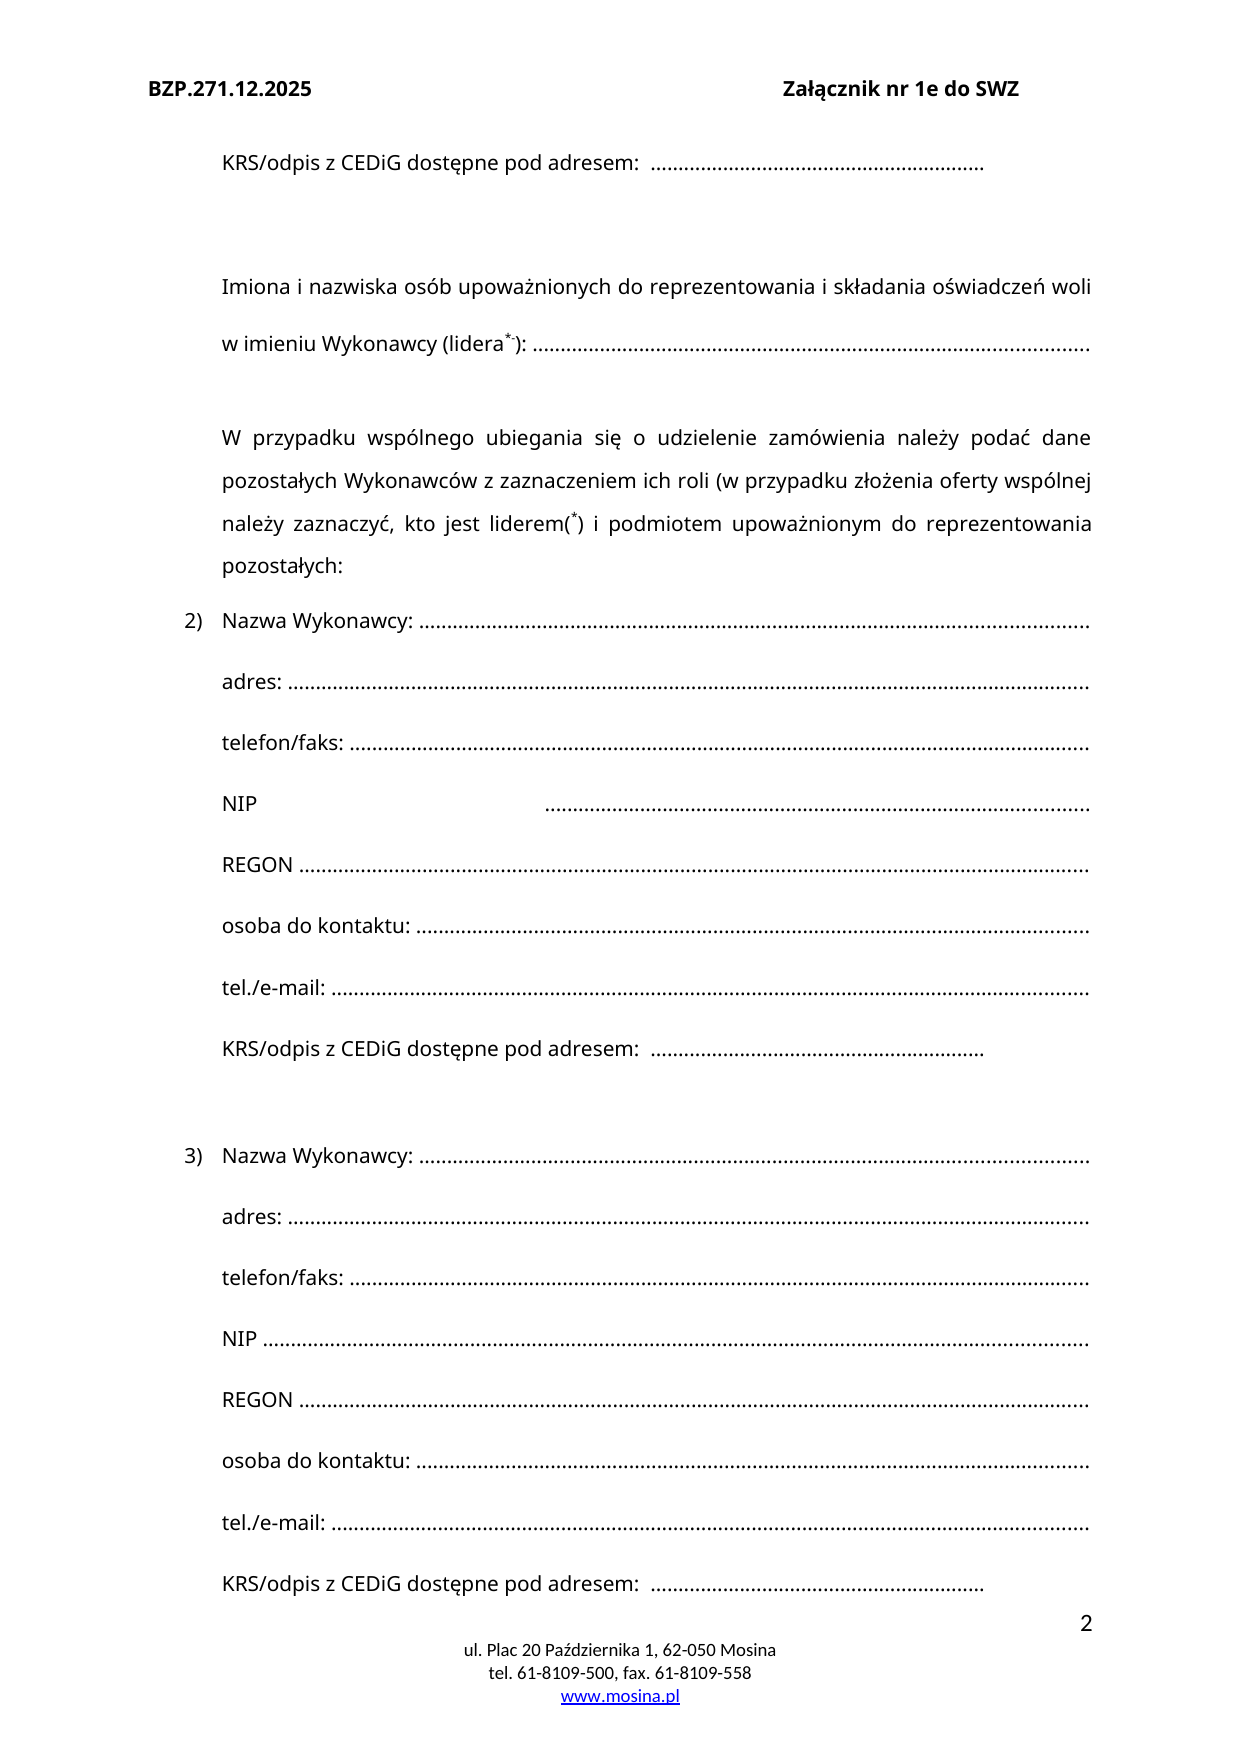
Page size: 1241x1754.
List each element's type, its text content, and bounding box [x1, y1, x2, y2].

text KRS/odpis z CEDiG dostępne pod adresem: ............................................................ [148, 1034, 1092, 1062]
text Imiona i nazwiska osób upoważnionych do reprezentowania i składania oświadczeń woli w imieniu Wykonawcy (lidera*-): [222, 272, 1092, 357]
text KRS/odpis z CEDiG dostępne pod adresem: ............................................................ [148, 1569, 1092, 1597]
text telefon/faks: [222, 728, 1092, 757]
text adres: [222, 667, 1092, 696]
text NIP [222, 1324, 1092, 1353]
text tel./e-mail: [222, 1508, 1092, 1536]
text NIP [222, 789, 1092, 818]
text KRS/odpis z CEDiG dostępne pod adresem: ............................................................ [148, 148, 1092, 176]
text osoba do kontaktu: [222, 912, 1092, 940]
list Nazwa Wykonawcy: [184, 606, 1092, 635]
list Nazwa Wykonawcy: [184, 1141, 1092, 1170]
text REGON [222, 1386, 1092, 1414]
text telefon/faks: [222, 1263, 1092, 1292]
text osoba do kontaktu: [222, 1447, 1092, 1475]
text W przypadku wspólnego ubiegania się o udzielenie zamówienia należy podać dane pozostałych Wykonawców z zaznaczeniem ich roli (w przypadku złożenia oferty wspólnej należy zaznaczyć, kto jest liderem(*) i podmiotem upoważnionym do reprezentowania pozostałych: [222, 423, 1092, 580]
text adres: [222, 1202, 1092, 1231]
text REGON [222, 851, 1092, 879]
text tel./e-mail: [222, 973, 1092, 1001]
